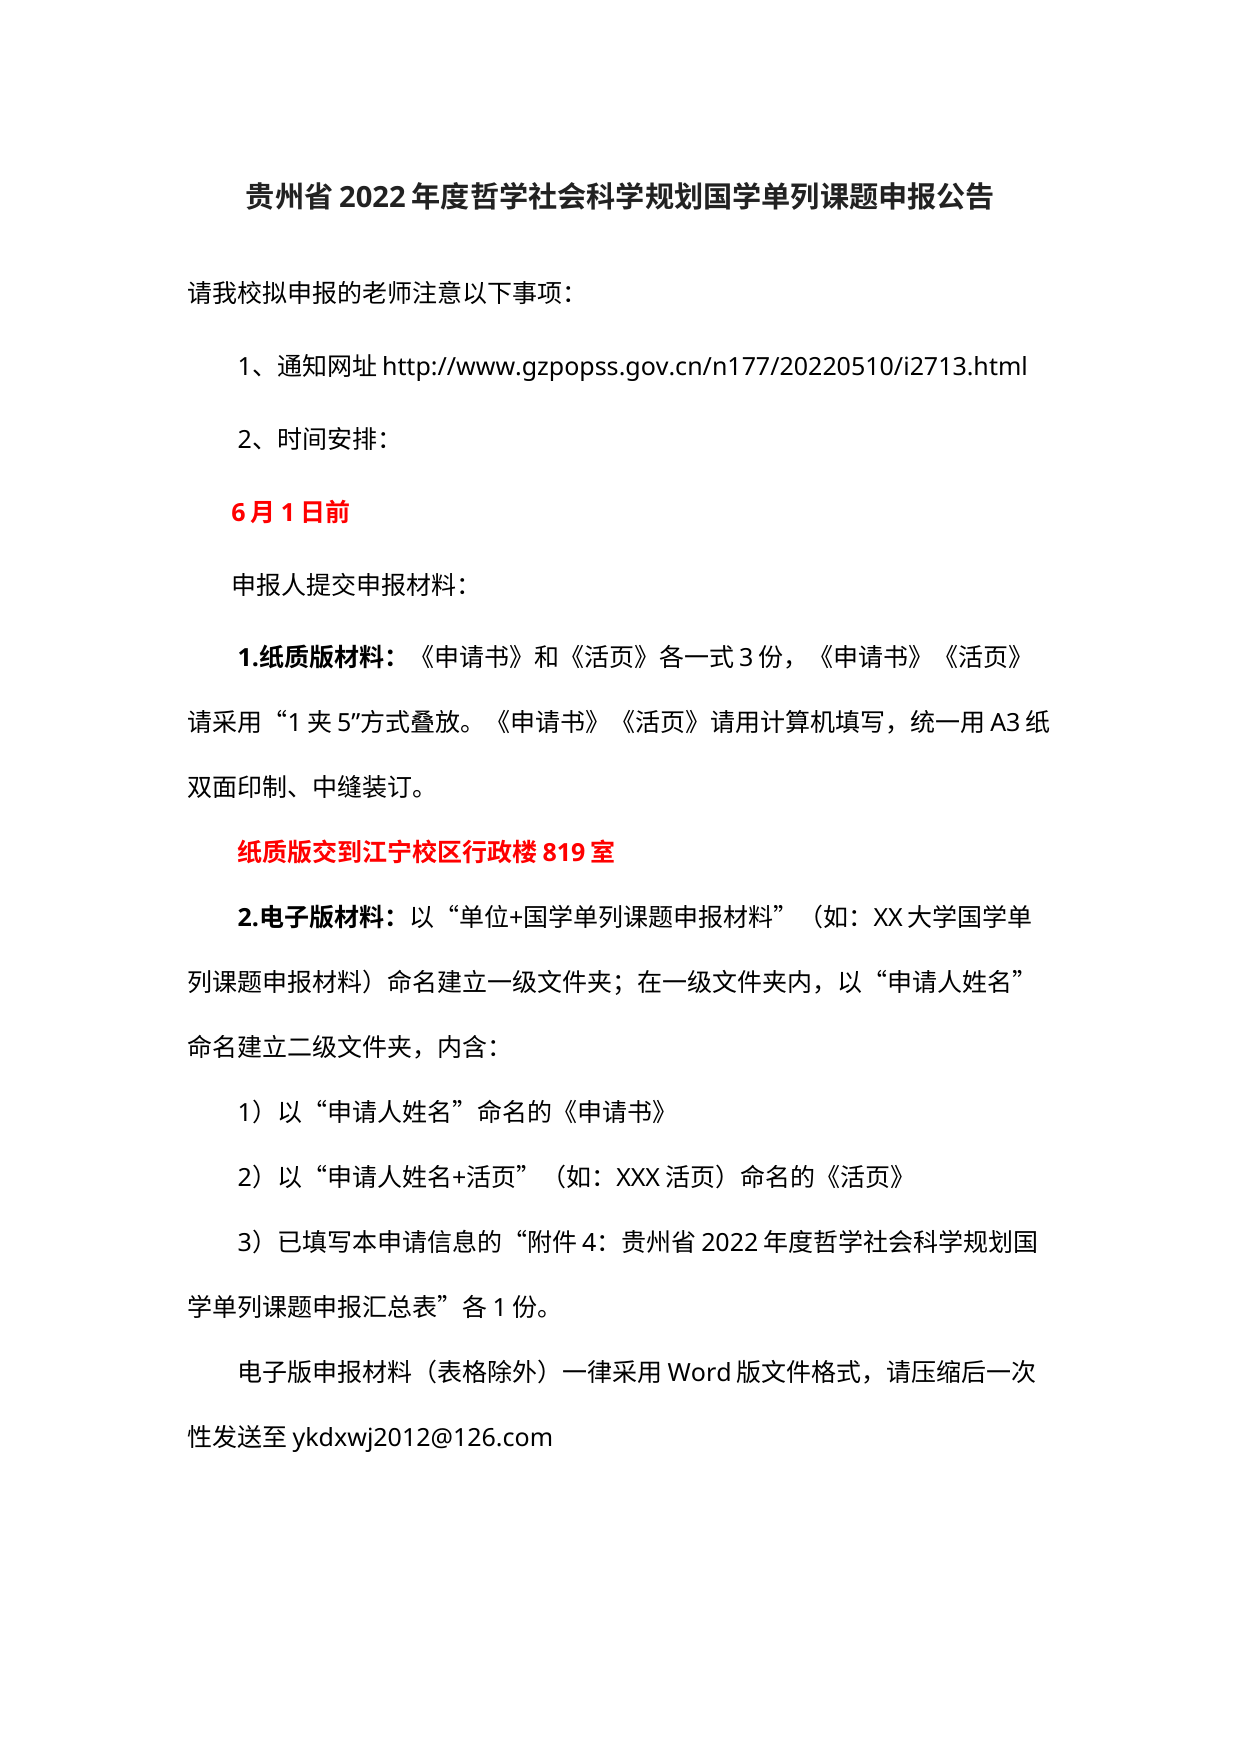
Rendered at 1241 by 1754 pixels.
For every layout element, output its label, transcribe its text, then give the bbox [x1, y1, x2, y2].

text 申报人提交申报材料： [187, 551, 1053, 616]
text 1.纸质版材料：《申请书》和《活页》各一式3份，《申请书》《活页》请采用“1夹5”方式叠放。《申请书》《活页》请用计算机填写，统一用A3纸双面印制、中缝装订。 [187, 623, 1053, 818]
text 贵州省2022年度哲学社会科学规划国学单列课题申报公告 [187, 162, 1053, 227]
text 2、时间安排： [187, 405, 1053, 470]
text 请我校拟申报的老师注意以下事项： [187, 259, 1053, 324]
text 1、通知网址http://www.gzpopss.gov.cn/n177/20220510/i2713.html [187, 332, 1053, 397]
text 纸质版交到江宁校区行政楼819室 [187, 818, 1053, 883]
text 2.电子版材料：以“单位+国学单列课题申报材料”（如：XX大学国学单列课题申报材料）命名建立一级文件夹；在一级文件夹内，以“申请人姓名”命名建立二级文件夹，内含： [187, 883, 1053, 1078]
text 电子版申报材料（表格除外）一律采用Word版文件格式，请压缩后一次性发送至ykdxwj2012@126.com [187, 1338, 1053, 1468]
text 2）以“申请人姓名+活页”（如：XXX活页）命名的《活页》 [187, 1143, 1053, 1208]
text 3）已填写本申请信息的“附件4：贵州省2022年度哲学社会科学规划国学单列课题申报汇总表”各1份。 [187, 1208, 1053, 1338]
text 1）以“申请人姓名”命名的《申请书》 [187, 1078, 1053, 1143]
text 6月1日前 [187, 478, 1053, 543]
